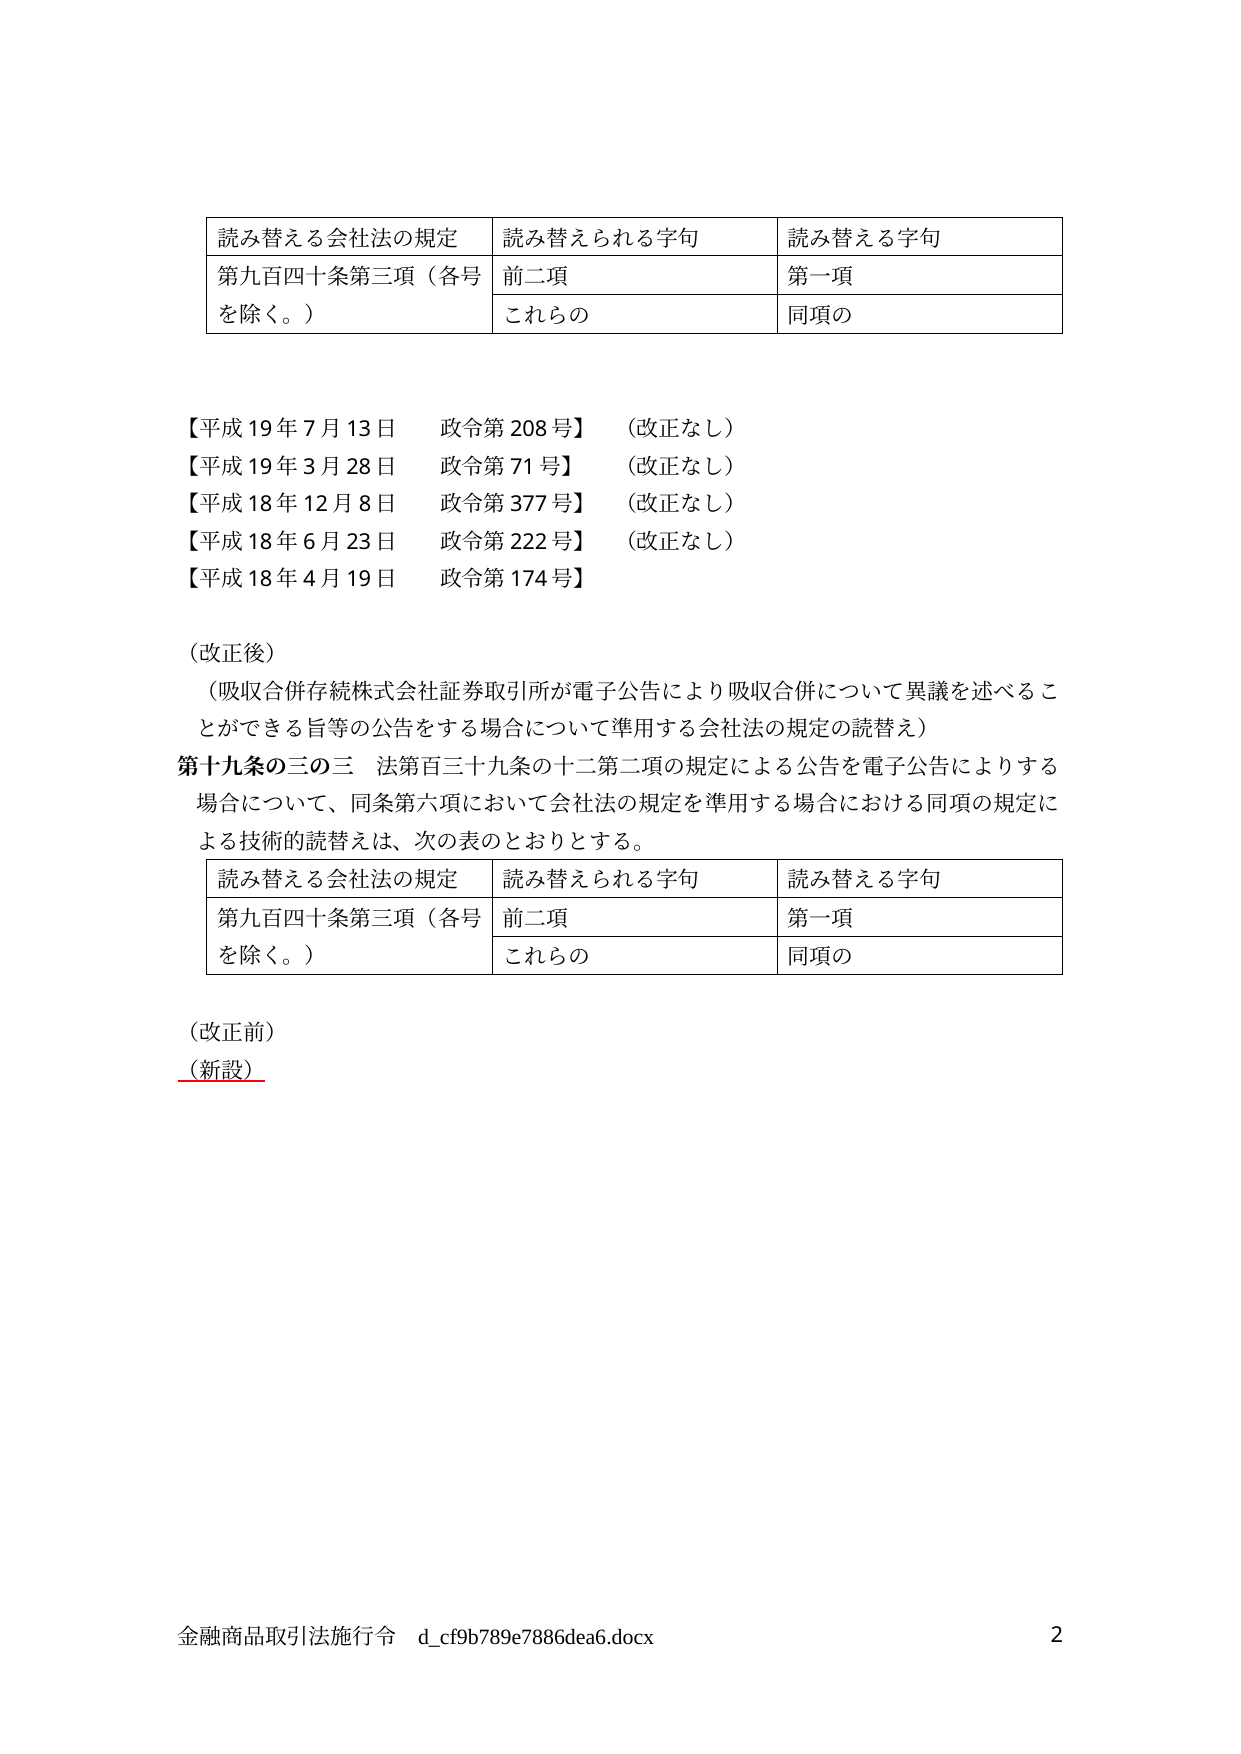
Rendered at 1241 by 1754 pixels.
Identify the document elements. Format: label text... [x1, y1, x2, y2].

table_cell 同項の [778, 937, 1062, 974]
text 【平成19年7月13日 政令第208号】 （改正なし） [177, 408, 1063, 446]
table_header 読み替える会社法の規定 [207, 860, 492, 897]
table_header 読み替える字句 [778, 218, 1062, 255]
text （新設） [177, 1050, 1063, 1088]
table_header 読み替えられる字句 [493, 218, 777, 255]
table_cell 第九百四十条第三項（各号を除く。） [207, 898, 492, 974]
table_cell 同項の [778, 295, 1062, 332]
table_header 読み替える字句 [778, 860, 1062, 897]
text 【平成18年12月8日 政令第377号】 （改正なし） [177, 483, 1063, 521]
text 第十九条の三の三 法第百三十九条の十二第二項の規定による公告を電子公告によりする場合について、同条第六項において会社法の規定を準用する場合における同項の規定による技術的読替えは、次の表のとおりとする。 [177, 746, 1063, 858]
table_cell これらの [493, 295, 777, 332]
text 【平成18年4月19日 政令第174号】 [177, 558, 1063, 596]
table_header 読み替えられる字句 [493, 860, 777, 897]
table_header 読み替える会社法の規定 [207, 218, 492, 255]
text （改正後） [177, 633, 1063, 671]
table_cell 第一項 [778, 898, 1062, 936]
table_cell これらの [493, 937, 777, 974]
table_cell 前二項 [493, 256, 777, 294]
table_cell 第九百四十条第三項（各号を除く。） [207, 256, 492, 332]
table_cell 第一項 [778, 256, 1062, 294]
text 【平成18年6月23日 政令第222号】 （改正なし） [177, 521, 1063, 558]
text （改正前） [177, 1013, 1063, 1050]
table_cell 前二項 [493, 898, 777, 936]
text （吸収合併存続株式会社証券取引所が電子公告により吸収合併について異議を述べることができる旨等の公告をする場合について準用する会社法の規定の読替え） [196, 671, 1063, 746]
text 【平成19年3月28日 政令第71号】 （改正なし） [177, 446, 1063, 483]
